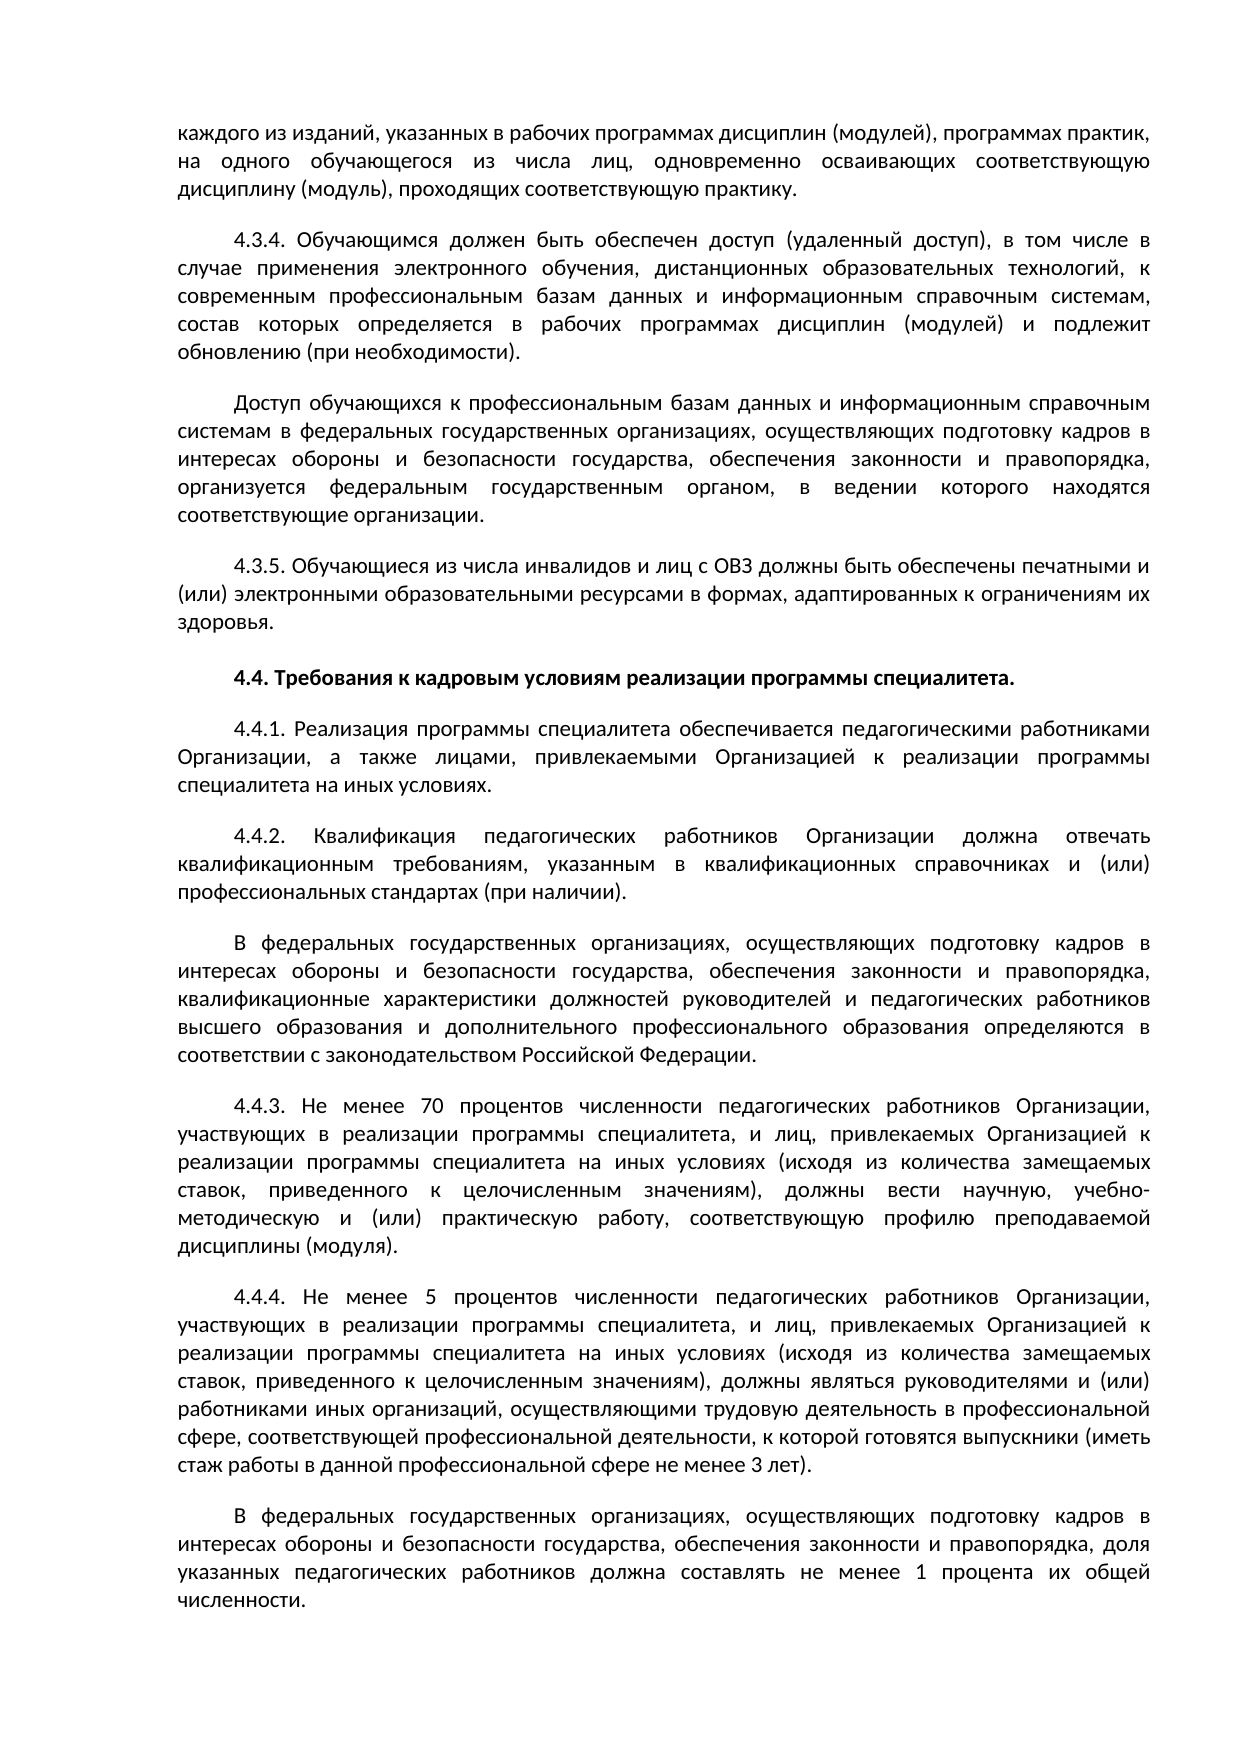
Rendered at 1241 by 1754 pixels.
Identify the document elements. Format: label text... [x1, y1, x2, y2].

text 4.4.1. Реализация программы специалитета обеспечивается педагогическими работниками Организации, а также лицами, привлекаемыми Организацией к реализации программы специалитета на иных условиях. [177, 714, 1152, 798]
text 4.4.4. Не менее 5 процентов численности педагогических работников Организации, участвующих в реализации программы специалитета, и лиц, привлекаемых Организацией к реализации программы специалитета на иных условиях (исходя из количества замещаемых ставок, приведенного к целочисленным значениям), должны являться руководителями и (или) работниками иных организаций, осуществляющими трудовую деятельность в профессиональной сфере, соответствующей профессиональной деятельности, к которой готовятся выпускники (иметь стаж работы в данной профессиональной сфере не менее 3 лет). [177, 1282, 1152, 1478]
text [177, 118, 1152, 202]
text 4.4.3. Не менее 70 процентов численности педагогических работников Организации, участвующих в реализации программы специалитета, и лиц, привлекаемых Организацией к реализации программы специалитета на иных условиях (исходя из количества замещаемых ставок, приведенного к целочисленным значениям), должны вести научную, учебно-методическую и (или) практическую работу, соответствующую профилю преподаваемой дисциплины (модуля). [177, 1091, 1152, 1259]
text В федеральных государственных организациях, осуществляющих подготовку кадров в интересах обороны и безопасности государства, обеспечения законности и правопорядка, доля указанных педагогических работников должна составлять не менее 1 процента их общей численности. [177, 1501, 1152, 1613]
text 4.3.4. Обучающимся должен быть обеспечен доступ (удаленный доступ), в том числе в случае применения электронного обучения, дистанционных образовательных технологий, к современным профессиональным базам данных и информационным справочным системам, состав которых определяется в рабочих программах дисциплин (модулей) и подлежит обновлению (при необходимости). [177, 225, 1152, 365]
text 4.3.5. Обучающиеся из числа инвалидов и лиц с ОВЗ должны быть обеспечены печатными и (или) электронными образовательными ресурсами в формах, адаптированных к ограничениям их здоровья. [177, 551, 1152, 635]
text 4.4.2. Квалификация педагогических работников Организации должна отвечать квалификационным требованиям, указанным в квалификационных справочниках и (или) профессиональных стандартах (при наличии). [177, 821, 1152, 905]
title 4.4. Требования к кадровым условиям реализации программы специалитета. [177, 663, 1152, 691]
text Доступ обучающихся к профессиональным базам данных и информационным справочным системам в федеральных государственных организациях, осуществляющих подготовку кадров в интересах обороны и безопасности государства, обеспечения законности и правопорядка, организуется федеральным государственным органом, в ведении которого находятся соответствующие организации. [177, 388, 1152, 528]
text В федеральных государственных организациях, осуществляющих подготовку кадров в интересах обороны и безопасности государства, обеспечения законности и правопорядка, квалификационные характеристики должностей руководителей и педагогических работников высшего образования и дополнительного профессионального образования определяются в соответствии с законодательством Российской Федерации. [177, 928, 1152, 1068]
